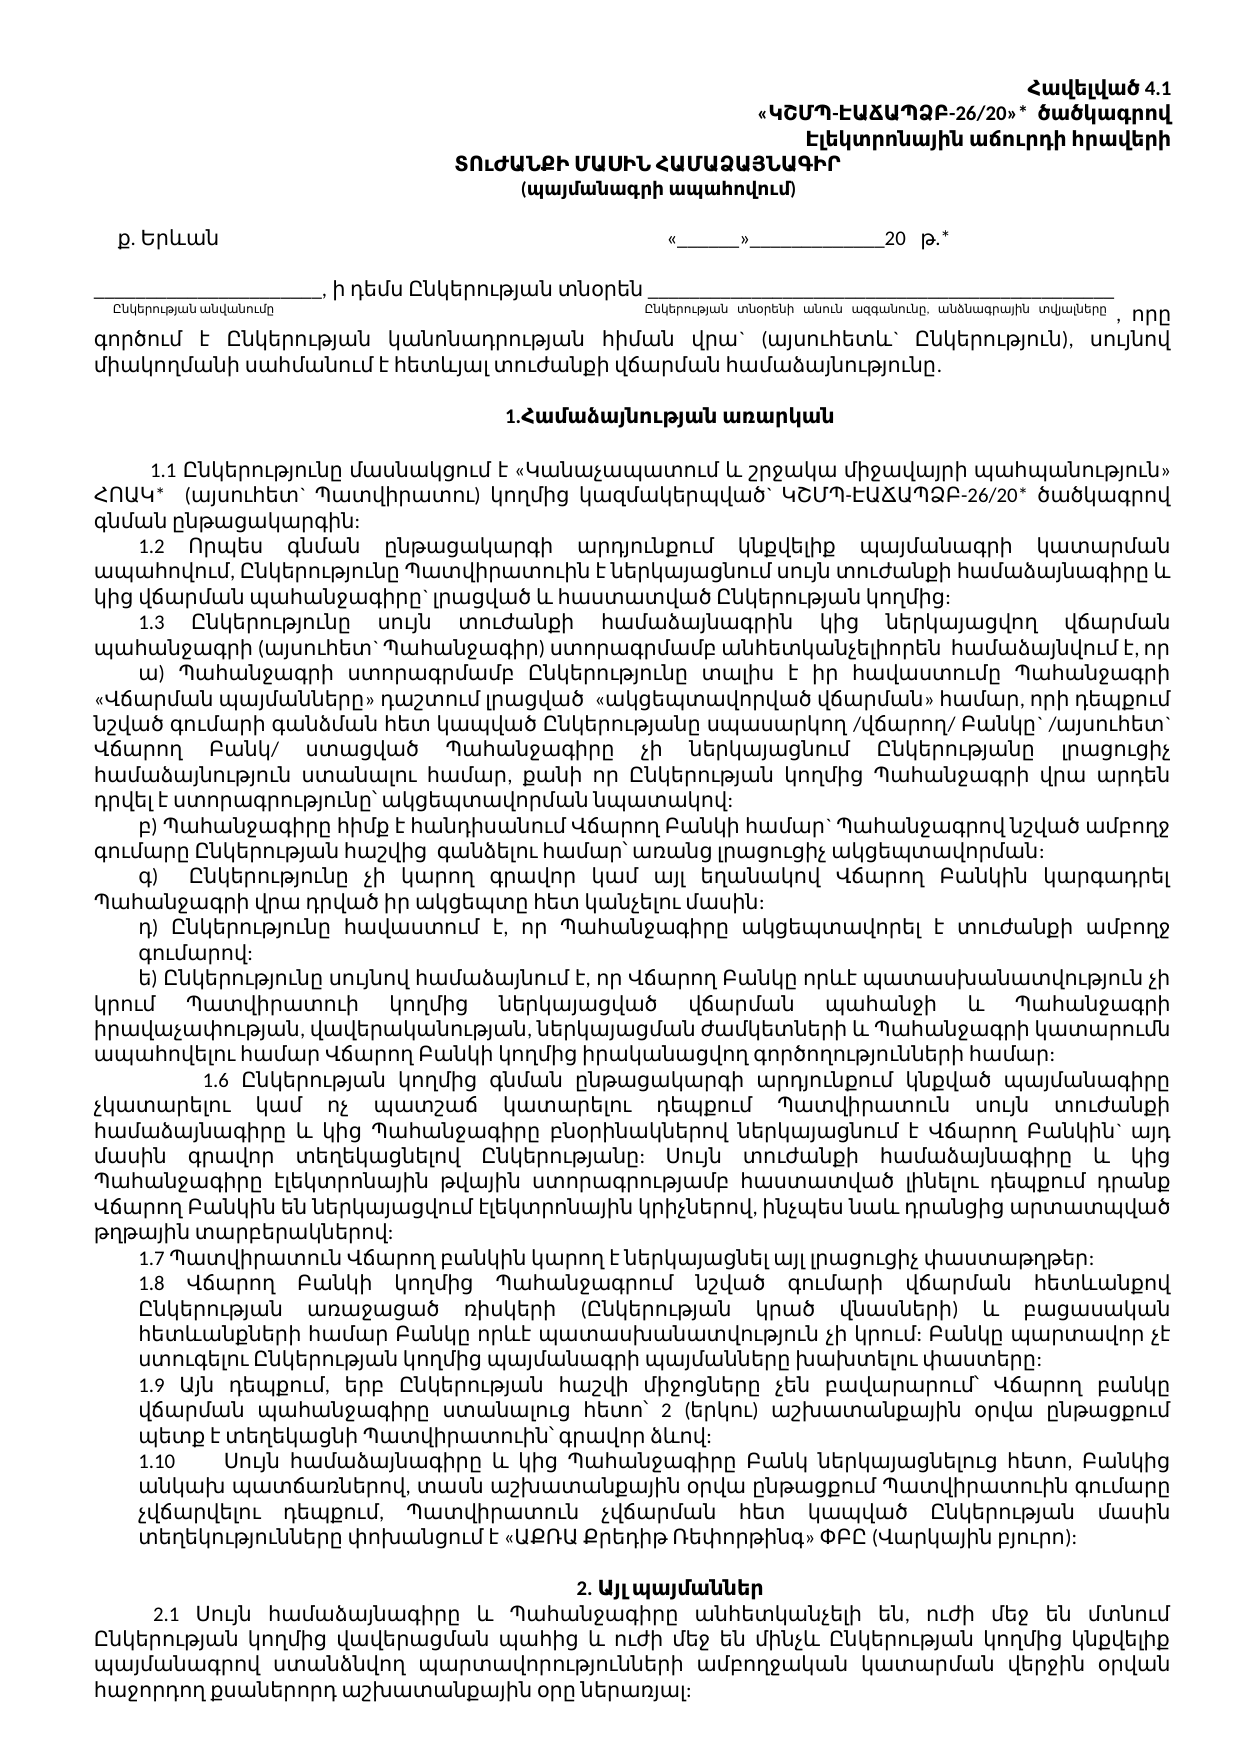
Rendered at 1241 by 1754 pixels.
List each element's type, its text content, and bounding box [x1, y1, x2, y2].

text Էլեկտրոնային աճուրդի հրավերի [94, 126, 1171, 151]
text ա) Պահանջագրի ստորագրմամբ Ընկերությունը տալիս է իր հավաստումը Պահանջագրի «Վճարման պայմանները» դաշտում լրացված «ակցեպտավորված վճարման» համար, որի դեպքում նշված գումարի գանձման հետ կապված Ընկերությանը սպասարկող /վճարող/ Բանկը` /այսուհետ` Վճարող Բանկ/ ստացված Պահանջագիրը չի ներկայացնում Ընկերությանը լրացուցիչ համաձայնություն ստանալու համար, քանի որ Ընկերության կողմից Պահանջագրի վրա արդեն դրվել է ստորագրությունը՝ ակցեպտավորման նպատակով: [94, 660, 1171, 813]
text Ընկերության անվանումը Ընկերության տնօրենի անուն ազգանունը, անձնագրային տվյալները , որը գործում է Ընկերության կանոնադրության հիման վրա` (այսուհետև` Ընկերություն), սույնով միակողմանի սահմանում է հետևյալ տուժանքի վճարման համաձայնությունը. [94, 301, 1171, 377]
text «ԿՇՄՊ-ԷԱՃԱՊՁԲ-26/20»* ծածկագրով [94, 100, 1171, 126]
text 1.7 Պատվիրատուն Վճարող բանկին կարող է ներկայացնել այլ լրացուցիչ փաստաթղթեր: [138, 1245, 1171, 1270]
text 1.9 Այն դեպքում, երբ Ընկերության հաշվի միջոցները չեն բավարարում՝ Վճարող բանկը վճարման պահանջագիրը ստանալուց հետո՝ 2 (երկու) աշխատանքային օրվա ընթացքում պետք է տեղեկացնի Պատվիրատուին՝ գրավոր ձևով: [138, 1372, 1171, 1448]
text 1.Համաձայնության առարկան [169, 403, 1171, 428]
text 2.1 Սույն համաձայնագիրը և Պահանջագիրը անհետկանչելի են, ուժի մեջ են մտնում Ընկերության կողմից վավերացման պահից և ուժի մեջ են մինչև Ընկերության կողմից կնքվելիք պայմանագրով ստանձնվող պարտավորությունների ամբողջական կատարման վերջին օրվան հաջորդող քսաներորդ աշխատանքային օրը ներառյալ: [94, 1601, 1171, 1702]
text բ) Պահանջագիրը հիմք է հանդիսանում Վճարող Բանկի համար` Պահանջագրով նշված ամբողջ գումարը Ընկերության հաշվից գանձելու համար՝ առանց լրացուցիչ ակցեպտավորման: [94, 813, 1171, 864]
text 1.8 Վճարող Բանկի կողմից Պահանջագրում նշված գումարի վճարման հետևանքով Ընկերության առաջացած ռիսկերի (Ընկերության կրած վնասների) և բացասական հետևանքների համար Բանկը որևէ պատասխանատվություն չի կրում: Բանկը պարտավոր չէ ստուգելու Ընկերության կողմից պայմանագրի պայմանները խախտելու փաստերը: [138, 1270, 1171, 1372]
text ե) Ընկերությունը սույնով համաձայնում է, որ Վճարող Բանկը որևէ պատասխանատվություն չի կրում Պատվիրատուի կողմից ներկայացված վճարման պահանջի և Պահանջագրի իրավաչափության, վավերականության, ներկայացման ժամկետների և Պահանջագրի կատարումն ապահովելու համար Վճարող Բանկի կողմից իրականացվող գործողությունների համար: [94, 965, 1171, 1067]
text ք. Երևան «______»_____________20 թ.* [94, 225, 1171, 250]
text (պայմանագրի ապահովում) [94, 177, 1171, 199]
text 1.6 Ընկերության կողմից գնման ընթացակարգի արդյունքում կնքված պայմանագիրը չկատարելու կամ ոչ պատշաճ կատարելու դեպքում Պատվիրատուն սույն տուժանքի համաձայնագիրը և կից Պահանջագիրը բնօրինակներով ներկայացնում է Վճարող Բանկին` այդ մասին գրավոր տեղեկացնելով Ընկերությանը: Սույն տուժանքի համաձայնագիրը և կից Պահանջագիրը էլեկտրոնային թվային ստորագրությամբ հաստատված լինելու դեպքում դրանք Վճարող Բանկին են ներկայացվում էլեկտրոնային կրիչներով, ինչպես նաև դրանցից արտատպված թղթային տարբերակներով: [94, 1067, 1171, 1245]
text 1.1 Ընկերությունը մասնակցում է «Կանաչապատում և շրջակա միջավայրի պահպանություն» ՀՈԱԿ* (այսուհետ` Պատվիրատու) կողմից կազմակերպված` ԿՇՄՊ-ԷԱՃԱՊՁԲ-26/20* ծածկագրով գնման ընթացակարգին: [94, 457, 1171, 533]
text ______________________, ի դեմս Ընկերության տնօրեն _____________________________________________ [94, 276, 1171, 301]
text դ) Ընկերությունը հավաստում է, որ Պահանջագիրը ակցեպտավորել է տուժանքի ամբողջ գումարով: [138, 914, 1171, 965]
text 2. Այլ պայմաններ [169, 1575, 1171, 1601]
text ՏՈւԺԱՆՔԻ ՄԱՍԻՆ ՀԱՄԱՁԱՅՆԱԳԻՐ [94, 151, 1171, 177]
text 1.10 Սույն համաձայնագիրը և կից Պահանջագիրը Բանկ ներկայացնելուց հետո, Բանկից անկախ պատճառներով, տասն աշխատանքային օրվա ընթացքում Պատվիրատուին գումարը չվճարվելու դեպքում, Պատվիրատուն չվճարման հետ կապված Ընկերության մասին տեղեկությունները փոխանցում է «ԱՔՌԱ Քրեդիթ Ռեփորթինգ» ՓԲԸ (Վարկային բյուրո): [138, 1448, 1171, 1550]
text 1.2 Որպես գնման ընթացակարգի արդյունքում կնքվելիք պայմանագրի կատարման ապահովում, Ընկերությունը Պատվիրատուին է ներկայացնում սույն տուժանքի համաձայնագիրը և կից վճարման պահանջագիրը` լրացված և հաստատված Ընկերության կողմից: [94, 533, 1171, 609]
text 1.3 Ընկերությունը սույն տուժանքի համաձայնագրին կից ներկայացվող վճարման պահանջագրի (այսուհետ` Պահանջագիր) ստորագրմամբ անհետկանչելիորեն համաձայնվում է, որ [94, 609, 1171, 660]
text գ) Ընկերությունը չի կարող գրավոր կամ այլ եղանակով Վճարող Բանկին կարգադրել Պահանջագրի վրա դրված իր ակցեպտը հետ կանչելու մասին: [94, 864, 1171, 914]
text Հավելված 4.1 [94, 75, 1171, 100]
